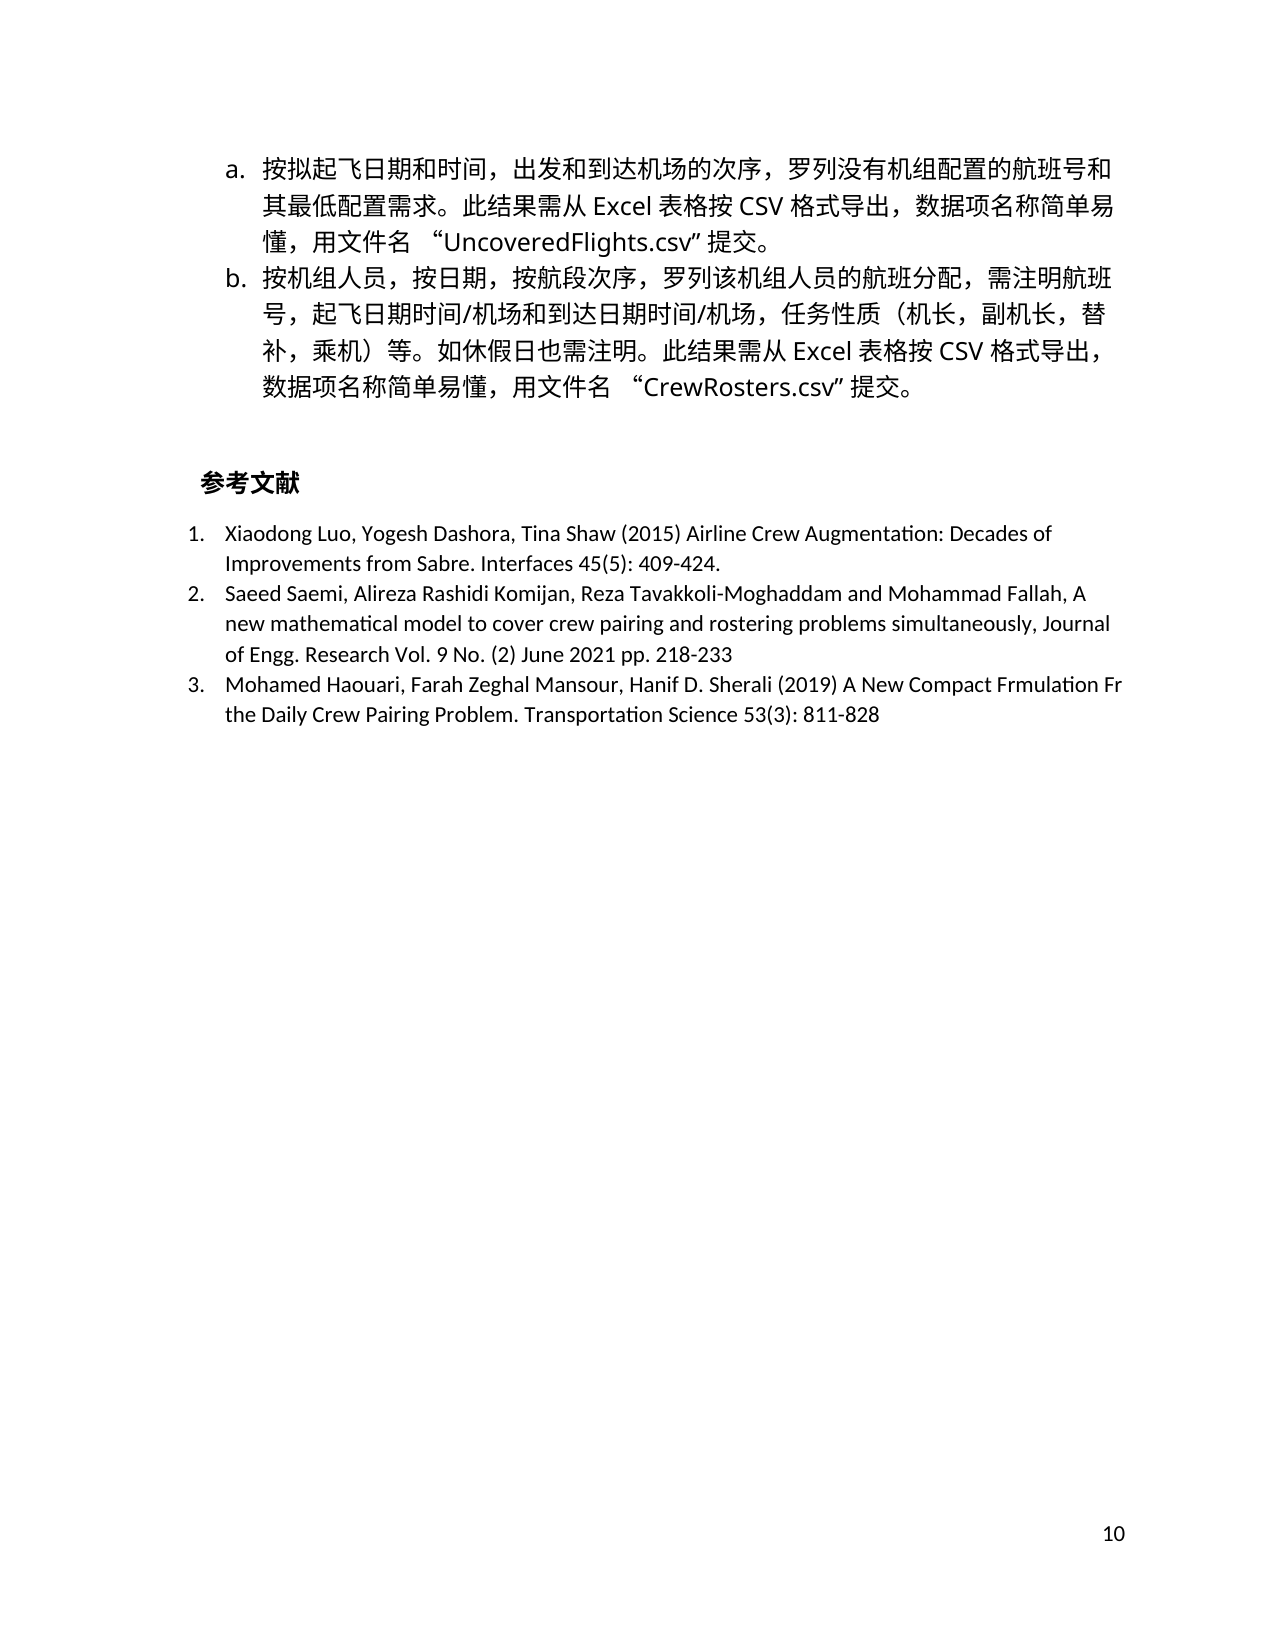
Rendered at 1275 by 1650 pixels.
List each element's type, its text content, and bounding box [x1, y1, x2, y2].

list 按拟起飞日期和时间，出发和到达机场的次序，罗列没有机组配置的航班号和其最低配置需求。此结果需从Excel 表格按CSV 格式导出，数据项名称简单易懂，用文件名 “UncoveredFlights.csv” 提交。 [225, 150, 1125, 259]
list Xiaodong Luo, Yogesh Dashora, Tina Shaw (2015) Airline Crew Augmentation: Decades of Improvements from Sabre. Interfaces 45(5): 409-424. [187, 519, 1125, 577]
text 参考文献 [150, 463, 1125, 499]
list Saeed Saemi, Alireza Rashidi Komijan, Reza Tavakkoli-Moghaddam and Mohammad Fallah, A new mathematical model to cover crew pairing and rostering problems simultaneously, Journal of Engg. Research Vol. 9 No. (2) June 2021 pp. 218-233 [187, 579, 1125, 668]
list Mohamed Haouari, Farah Zeghal Mansour, Hanif D. Sherali (2019) A New Compact Frmulation Fr the Daily Crew Pairing Problem. Transportation Science 53(3): 811-828 [187, 670, 1125, 728]
list 按机组人员，按日期，按航段次序，罗列该机组人员的航班分配，需注明航班号，起飞日期时间/机场和到达日期时间/机场，任务性质（机长，副机长，替补，乘机）等。如休假日也需注明。此结果需从Excel 表格按CSV 格式导出，数据项名称简单易懂，用文件名 “CrewRosters.csv” 提交。 [225, 259, 1125, 404]
